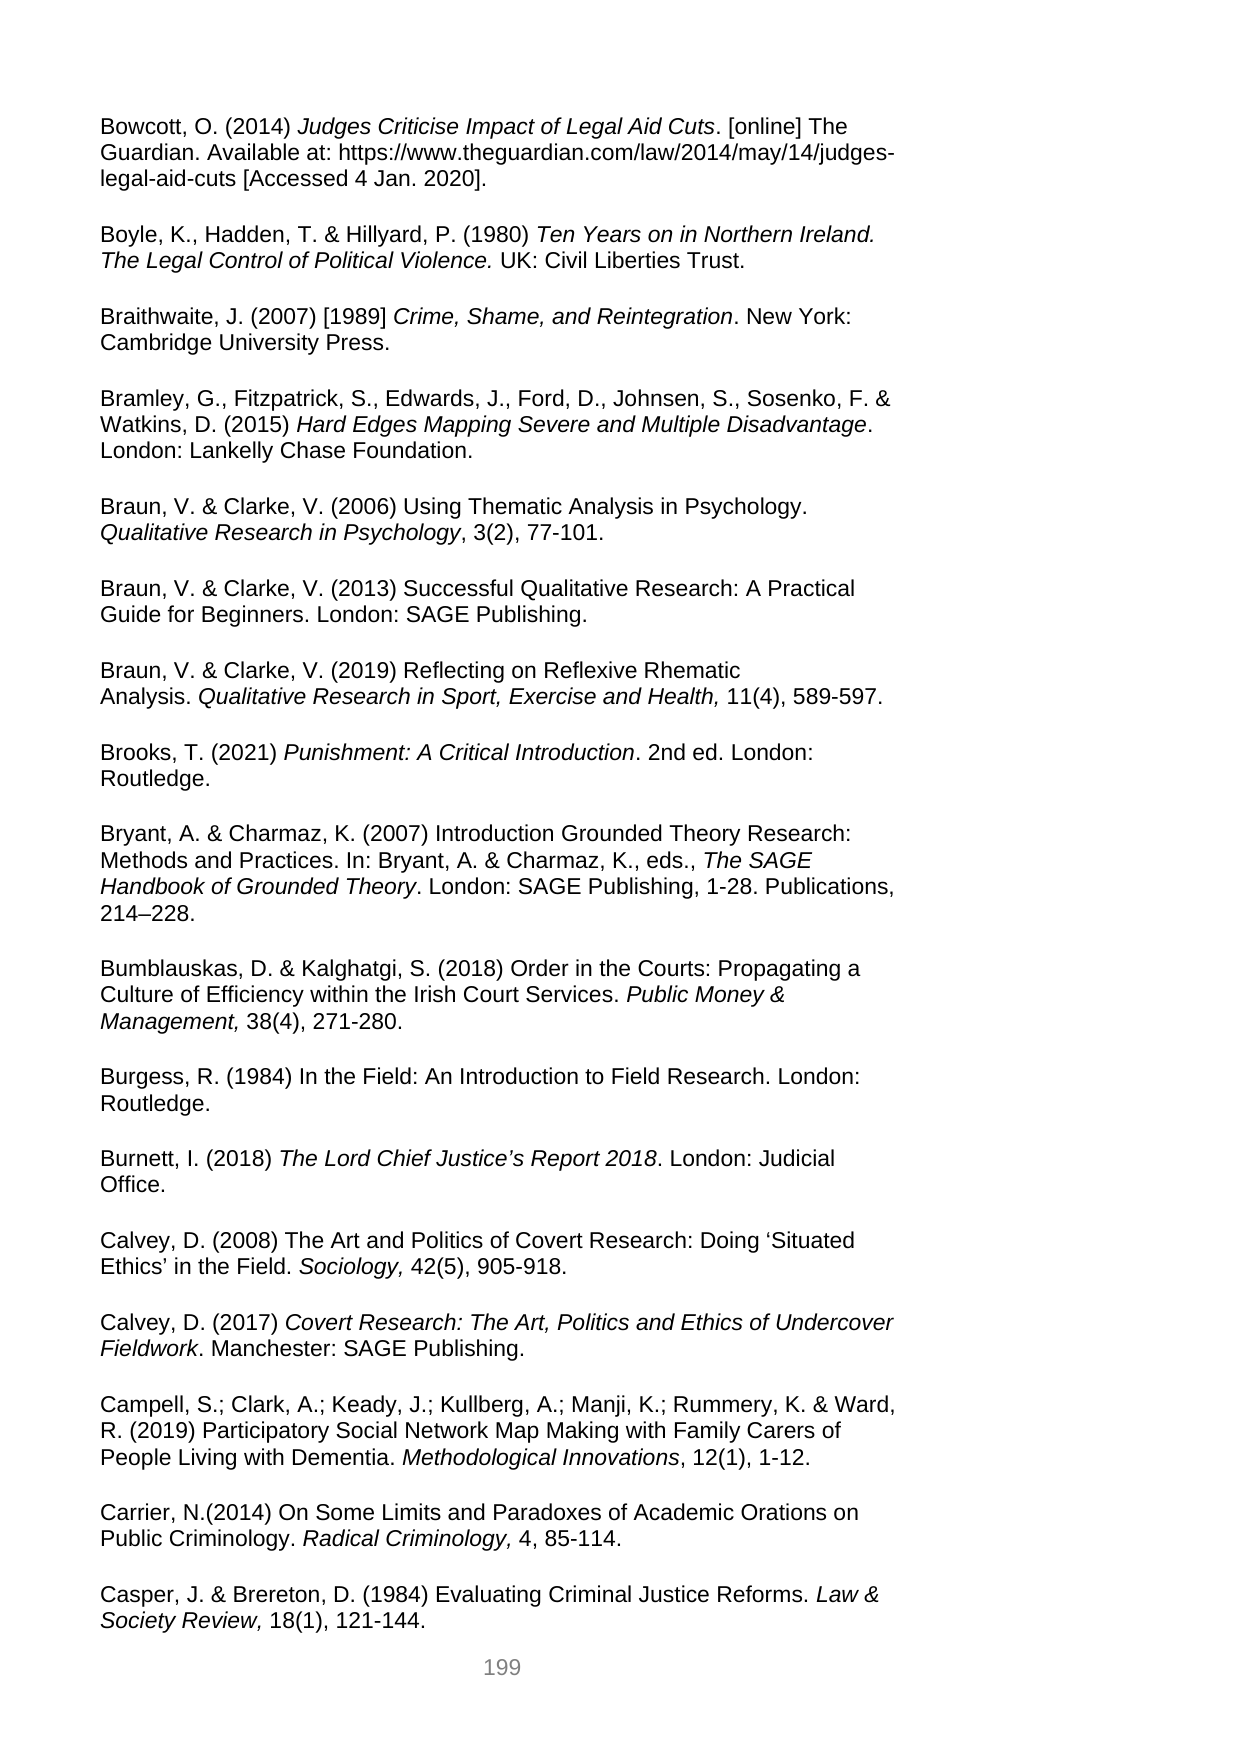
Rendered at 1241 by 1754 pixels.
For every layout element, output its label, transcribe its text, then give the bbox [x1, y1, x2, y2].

table_cell Braithwaite, J. (2007) [1989] Crime, Shame, and Reintegration. New York: Cambridge University Press. [89, 303, 915, 385]
table_cell Burnett, I. (2018) The Lord Chief Justice’s Report 2018. London: Judicial Office. [89, 1145, 915, 1227]
table_cell Boyle, K., Hadden, T. & Hillyard, P. (1980) Ten Years on in Northern Ireland. The Legal Control of Political Violence. UK: Civil Liberties Trust. [89, 221, 915, 303]
table_cell Braun, V. & Clarke, V. (2013) Successful Qualitative Research: A Practical Guide for Beginners. London: SAGE Publishing. [89, 575, 915, 657]
table_cell Bryant, A. & Charmaz, K. (2007) Introduction Grounded Theory Research: Methods and Practices. In: Bryant, A. & Charmaz, K., eds., The SAGE Handbook of Grounded Theory. London: SAGE Publishing, 1-28. Publications, 214–228. [89, 820, 915, 955]
table_cell Burgess, R. (1984) In the Field: An Introduction to Field Research. London: Routledge. [89, 1063, 915, 1145]
table_cell Braun, V. & Clarke, V. (2019) Reflecting on Reflexive Rhematic Analysis. Qualitative Research in Sport, Exercise and Health, 11(4), 589-597. [89, 657, 915, 738]
table_cell Bowcott, O. (2014) Judges Criticise Impact of Legal Aid Cuts. [online] The Guardian. Available at: https://www.theguardian.com/law/2014/may/14/judges-legal-aid-cuts [Accessed 4 Jan. 2020]. [89, 113, 915, 221]
table_cell Calvey, D. (2008) The Art and Politics of Covert Research: Doing ‘Situated Ethics’ in the Field. Sociology, 42(5), 905-918. [89, 1227, 915, 1309]
table_cell Brooks, T. (2021) Punishment: A Critical Introduction. 2nd ed. London: Routledge. [89, 739, 915, 820]
table_cell Braun, V. & Clarke, V. (2006) Using Thematic Analysis in Psychology. Qualitative Research in Psychology, 3(2), 77-101. [89, 493, 915, 575]
table_cell Carrier, N.(2014) On Some Limits and Paradoxes of Academic Orations on Public Criminology. Radical Criminology, 4, 85-114. [89, 1499, 915, 1581]
table_cell Calvey, D. (2017) Covert Research: The Art, Politics and Ethics of Undercover Fieldwork. Manchester: SAGE Publishing. [89, 1309, 915, 1391]
table_cell Casper, J. & Brereton, D. (1984) Evaluating Criminal Justice Reforms. Law & Society Review, 18(1), 121-144. [89, 1581, 915, 1633]
table_cell Bumblauskas, D. & Kalghatgi, S. (2018) Order in the Courts: Propagating a Culture of Efficiency within the Irish Court Services. Public Money & Management, 38(4), 271-280. [89, 955, 915, 1063]
table_cell Bramley, G., Fitzpatrick, S., Edwards, J., Ford, D., Johnsen, S., Sosenko, F. & Watkins, D. (2015) Hard Edges Mapping Severe and Multiple Disadvantage. London: Lankelly Chase Foundation. [89, 385, 915, 493]
table_cell Campell, S.; Clark, A.; Keady, J.; Kullberg, A.; Manji, K.; Rummery, K. & Ward, R. (2019) Participatory Social Network Map Making with Family Carers of People Living with Dementia. Methodological Innovations, 12(1), 1-12. [89, 1391, 915, 1499]
